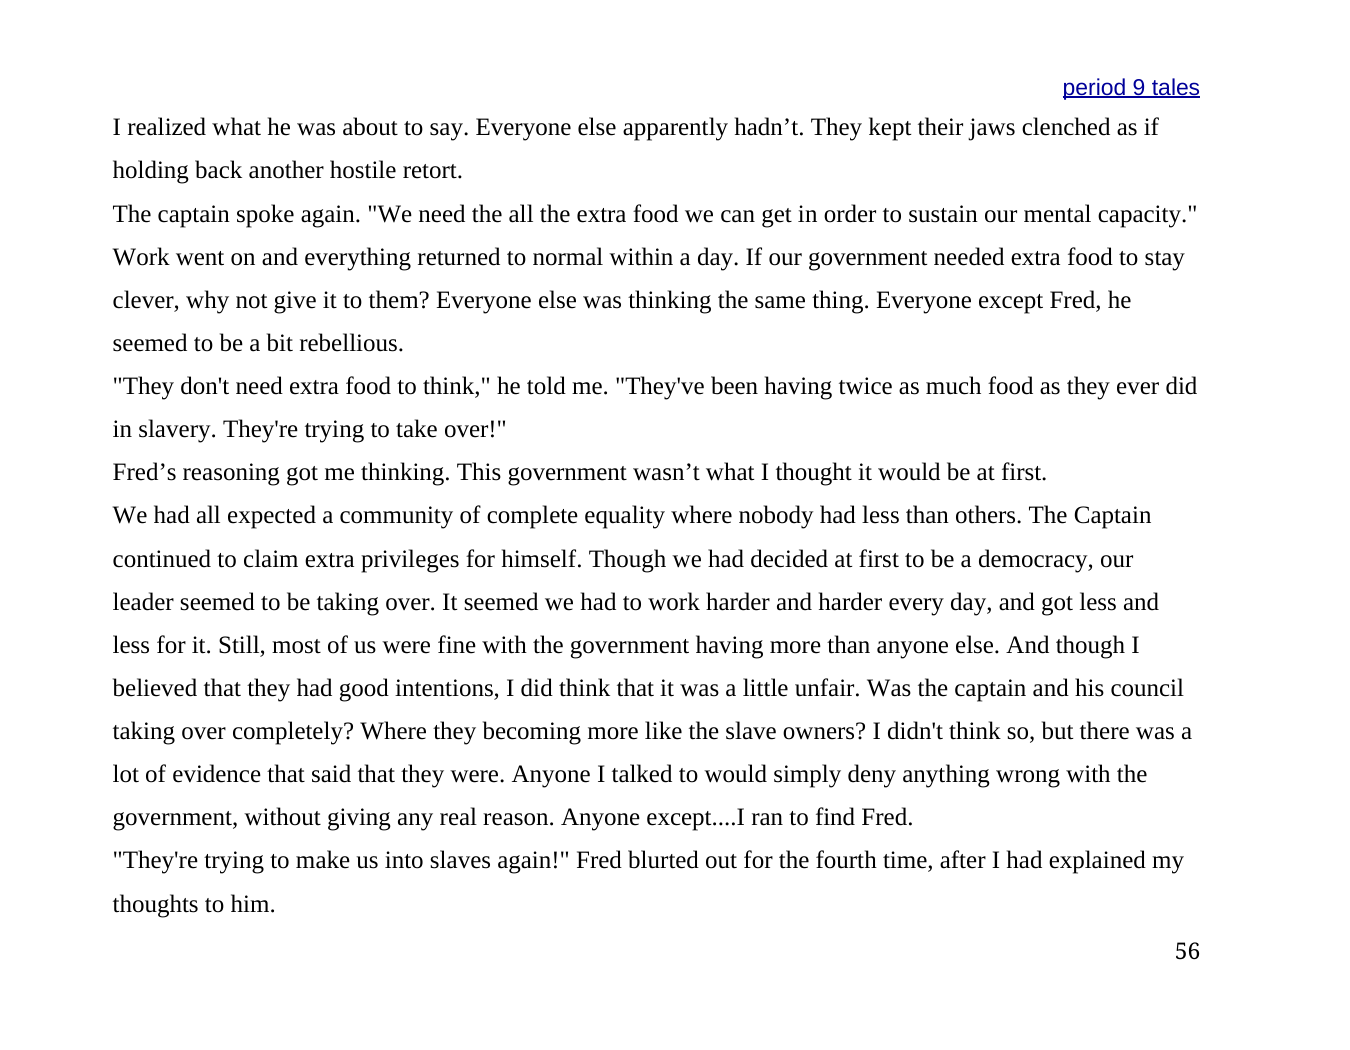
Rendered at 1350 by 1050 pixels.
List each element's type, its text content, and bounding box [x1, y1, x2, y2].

text Work went on and everything returned to normal within a day. If our government needed extra food to stay clever, why not give it to them? Everyone else was thinking the same thing. Everyone except Fred, he seemed to be a bit rebellious. [112, 242, 1200, 357]
text Fred’s reasoning got me thinking. This government wasn’t what I thought it would be at first. [112, 457, 1200, 486]
text "They don't need extra food to think," he told me. "They've been having twice as much food as they ever did in slavery. They're trying to take over!" [112, 371, 1200, 443]
text I realized what he was about to say. Everyone else apparently hadn’t. They kept their jaws clenched as if holding back another hostile retort. [112, 112, 1200, 184]
text The captain spoke again. "We need the all the extra food we can get in order to sustain our mental capacity." [112, 199, 1200, 227]
text We had all expected a community of complete equality where nobody had less than others. The Captain continued to claim extra privileges for himself. Though we had decided at first to be a democracy, our leader seemed to be taking over. It seemed we had to work harder and harder every day, and got less and less for it. Still, most of us were fine with the government having more than anyone else. And though I believed that they had good intentions, I did think that it was a little unfair. Was the captain and his council taking over completely? Where they becoming more like the slave owners? I didn't think so, but there was a lot of evidence that said that they were. Anyone I talked to would simply deny anything wrong with the government, without giving any real reason. Anyone except....I ran to find Fred. [112, 501, 1200, 831]
text "They're trying to make us into slaves again!" Fred blurted out for the fourth time, after I had explained my thoughts to him. [112, 846, 1200, 917]
